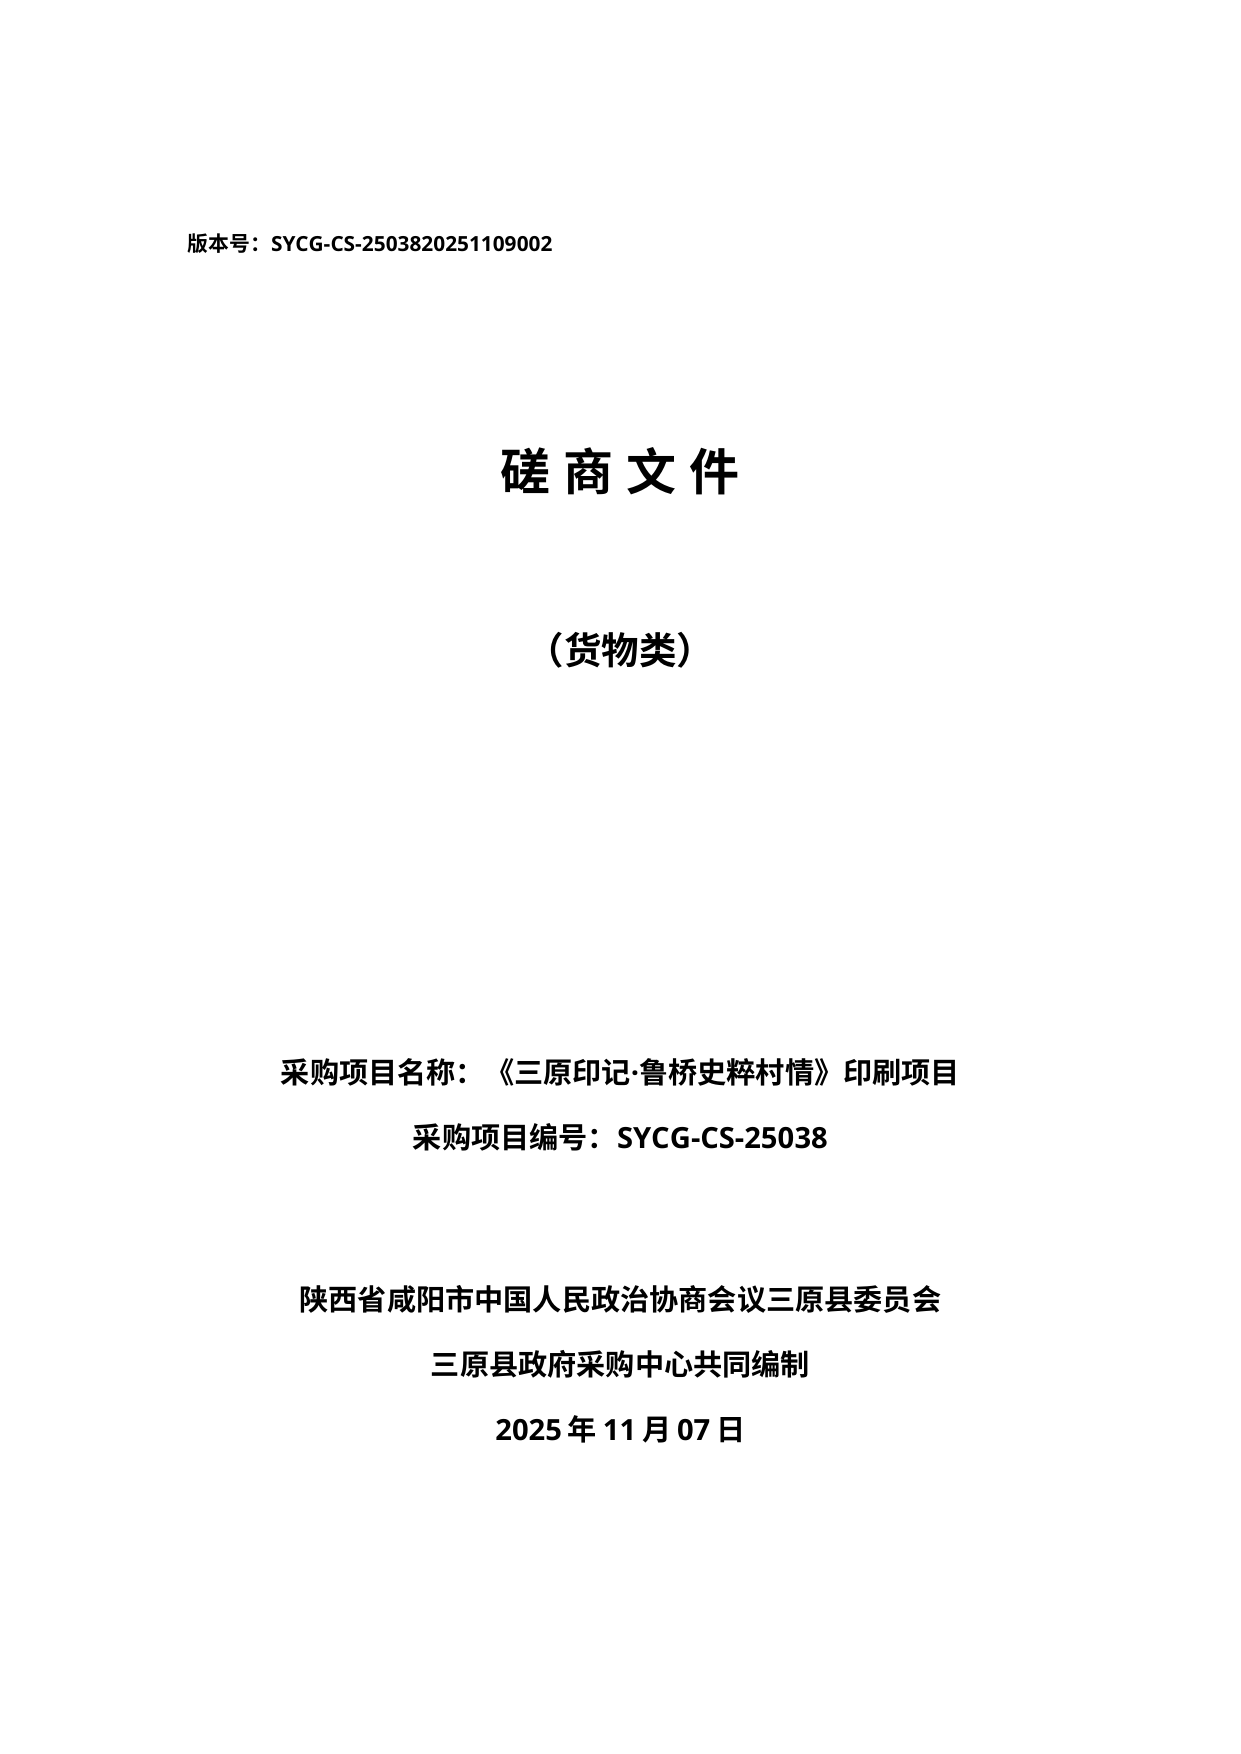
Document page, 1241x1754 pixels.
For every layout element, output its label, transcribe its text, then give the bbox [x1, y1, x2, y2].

text 2025年11月07日 [187, 1397, 1053, 1462]
text 陕西省咸阳市中国人民政治协商会议三原县委员会 [187, 1267, 1053, 1332]
text 磋 商 文 件 [187, 422, 1053, 617]
text 版本号：SYCG-CS-2503820251109002 [187, 227, 1053, 422]
text （货物类） [187, 617, 1053, 1039]
text 采购项目编号：SYCG-CS-25038 [187, 1104, 1053, 1267]
text 采购项目名称：《三原印记·鲁桥史粹村情》印刷项目 [187, 1039, 1053, 1104]
text 三原县政府采购中心共同编制 [187, 1332, 1053, 1397]
